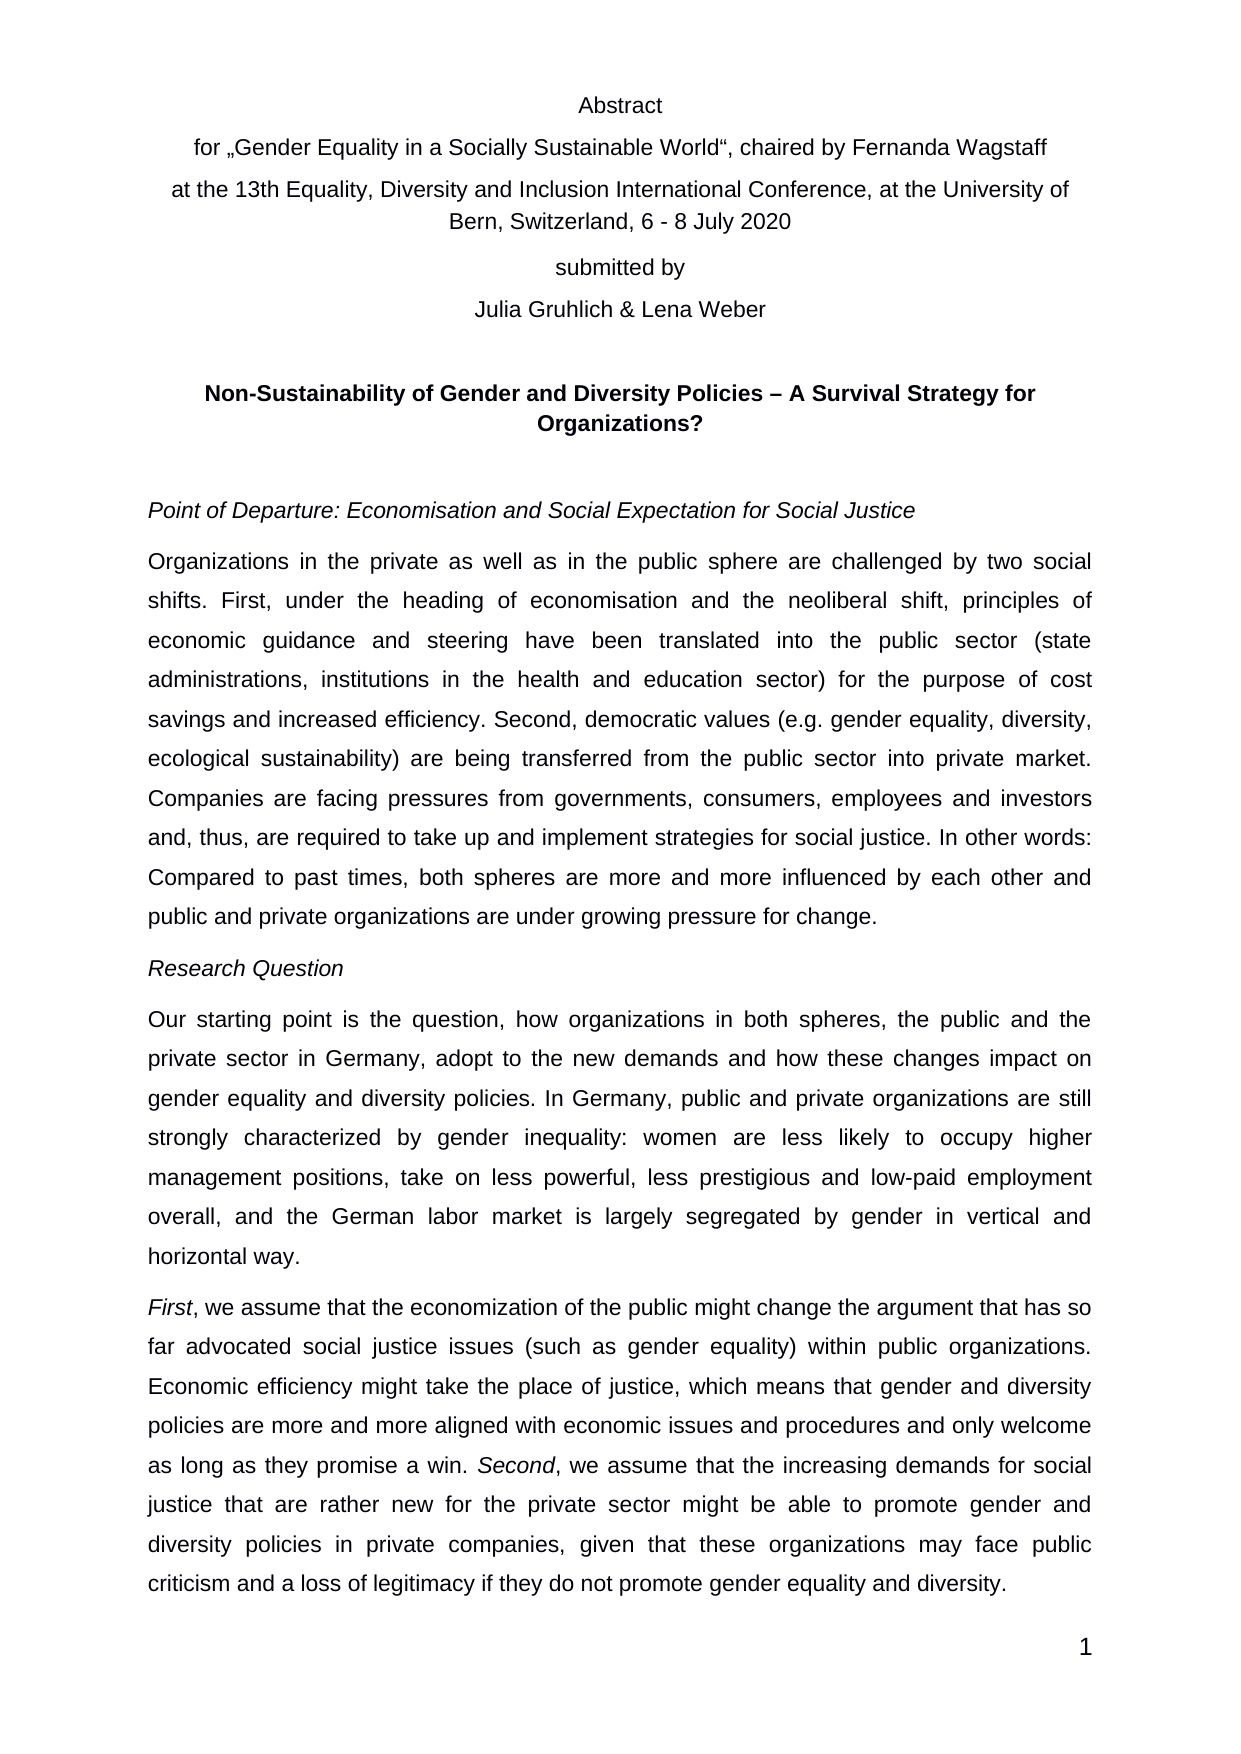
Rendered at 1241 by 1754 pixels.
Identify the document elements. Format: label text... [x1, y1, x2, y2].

text Non-Sustainability of Gender and Diversity Policies – A Survival Strategy for Organizations? [148, 380, 1093, 436]
text Point of Departure: Economisation and Social Expectation for Social Justice [148, 497, 1093, 523]
text Our starting point is the question, how organizations in both spheres, the public and the private sector in Germany, adopt to the new demands and how these changes impact on gender equality and diversity policies. In Germany, public and private organizations are still strongly characterized by gender inequality: women are less likely to occupy higher management positions, take on less powerful, less prestigious and low-paid employment overall, and the German labor market is largely segregated by gender in vertical and horizontal way. [148, 1006, 1093, 1269]
text at the 13th Equality, Diversity and Inclusion International Conference, at the University of Bern, Switzerland, 6 - 8 July 2020 [148, 176, 1093, 234]
text Organizations in the private as well as in the public sphere are challenged by two social shifts. First, under the heading of economisation and the neoliberal shift, principles of economic guidance and steering have been translated into the public sector (state administrations, institutions in the health and education sector) for the purpose of cost savings and increased efficiency. Second, democratic values (e.g. gender equality, diversity, ecological sustainability) are being transferred from the public sector into private market. Companies are facing pressures from governments, consumers, employees and investors and, thus, are required to take up and implement strategies for social justice. In other words: Compared to past times, both spheres are more and more influenced by each other and public and private organizations are under growing pressure for change. [148, 548, 1093, 929]
text Research Question [148, 954, 1093, 981]
text First, we assume that the economization of the public might change the argument that has so far advocated social justice issues (such as gender equality) within public organizations. Economic efficiency might take the place of justice, which means that gender and diversity policies are more and more aligned with economic issues and procedures and only welcome as long as they promise a win. Second, we assume that the increasing demands for social justice that are rather new for the private sector might be able to promote gender and diversity policies in private companies, given that these organizations may face public criticism and a loss of legitimacy if they do not promote gender equality and diversity. [148, 1294, 1093, 1597]
text submitted by [148, 254, 1093, 280]
text for „Gender Equality in a Socially Sustainable World“, chaired by Fernanda Wagstaff [148, 134, 1093, 160]
text Julia Gruhlich & Lena Weber [148, 296, 1093, 322]
text Abstract [148, 92, 1093, 118]
